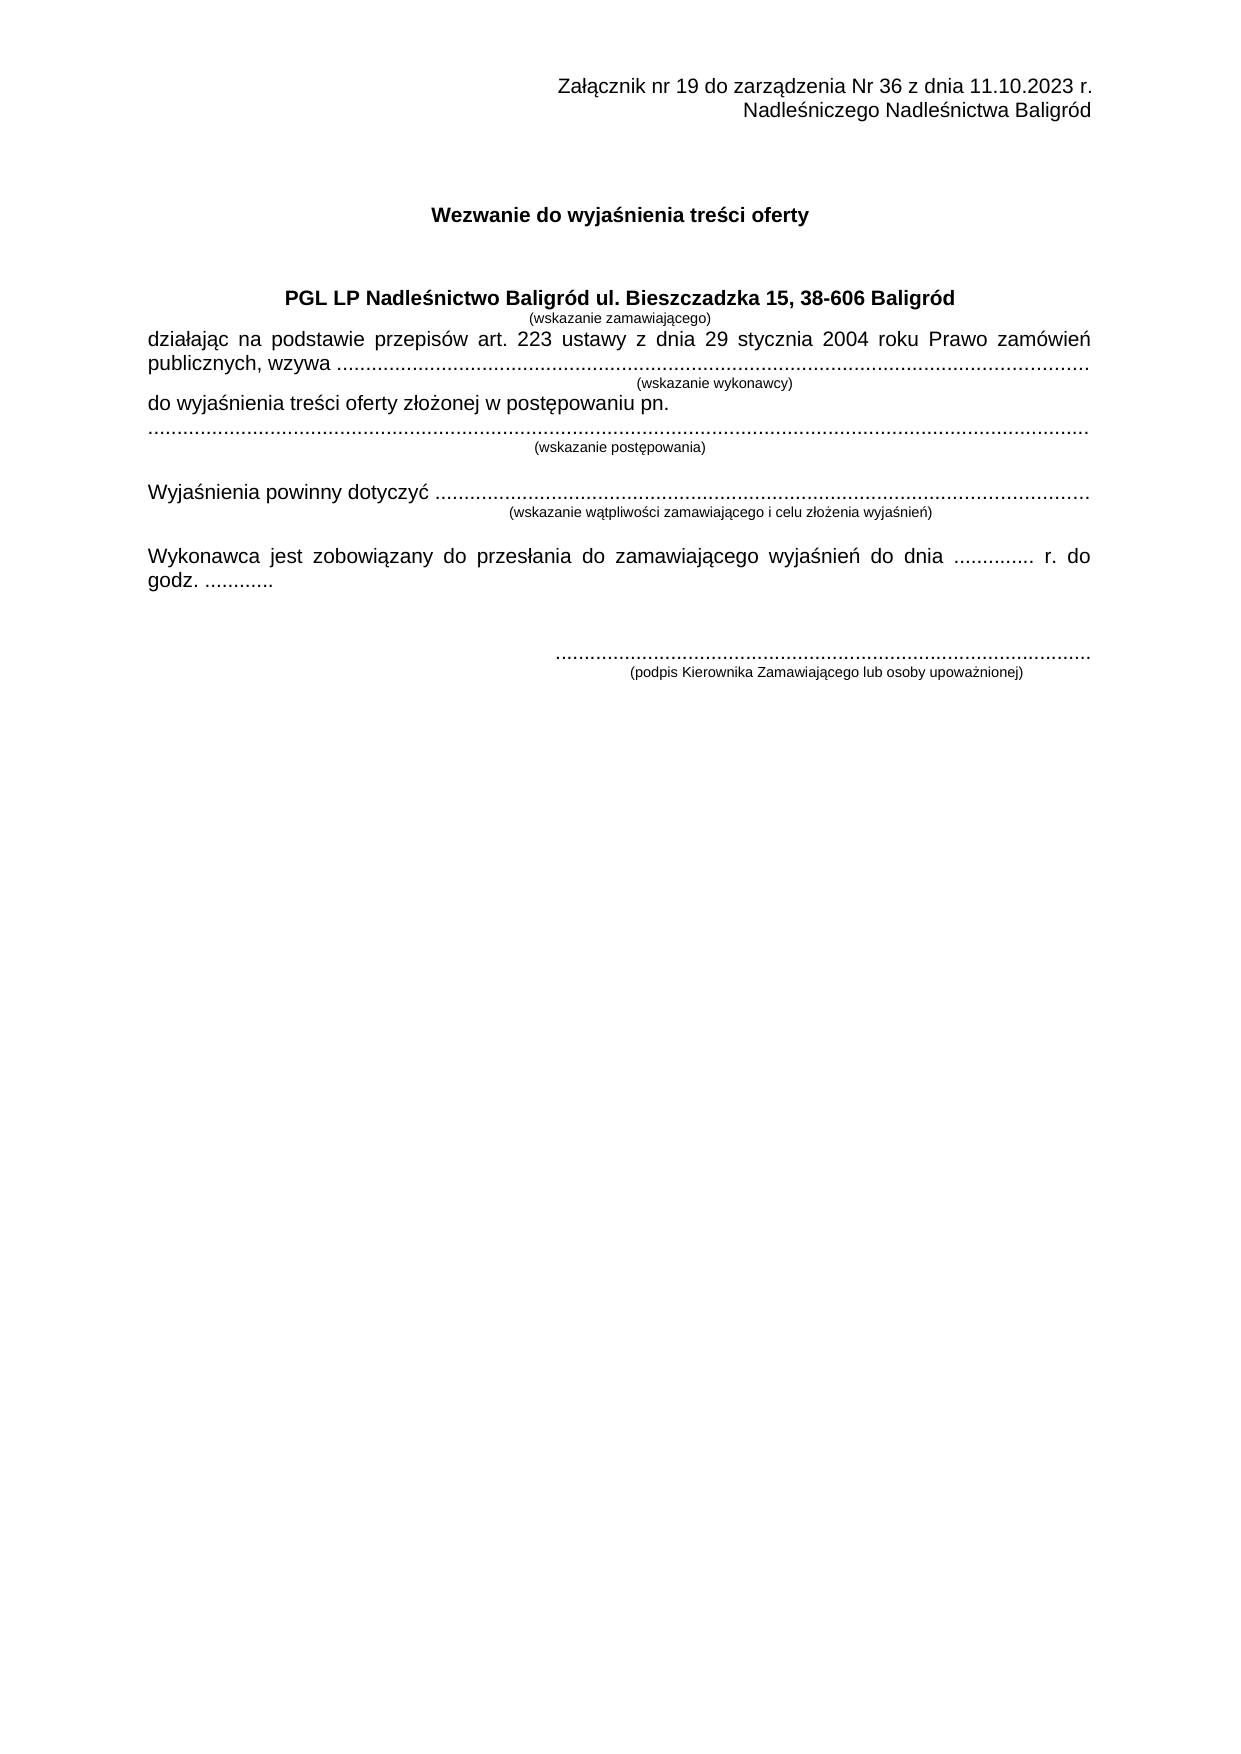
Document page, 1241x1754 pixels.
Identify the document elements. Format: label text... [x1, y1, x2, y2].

text (podpis Kierownika Zamawiającego lub osoby upoważnionej) [561, 664, 1092, 681]
text (wskazanie wątpliwości zamawiającego i celu złożenia wyjaśnień) [148, 504, 1092, 520]
text do wyjaśnienia treści oferty złożonej w postępowaniu pn. [148, 391, 1092, 415]
text Wykonawca jest zobowiązany do przesłania do zamawiającego wyjaśnień do dnia .............. r. do godz. ............ [148, 544, 1092, 592]
text ............................................................................................. [148, 640, 1092, 664]
text (wskazanie zamawiającego) [148, 309, 1092, 326]
text (wskazanie wykonawcy) [148, 374, 1092, 391]
text Wyjaśnienia powinny dotyczyć [148, 480, 1092, 504]
text (wskazanie postępowania) [148, 439, 1092, 456]
text Wezwanie do wyjaśnienia treści oferty [159, 203, 1081, 227]
text działając na podstawie przepisów art. 223 ustawy z dnia 29 stycznia 2004 roku Prawo zamówień publicznych, wzywa [148, 326, 1092, 374]
text PGL LP Nadleśnictwo Baligród ul. Bieszczadzka 15, 38-606 Baligród [148, 286, 1092, 309]
